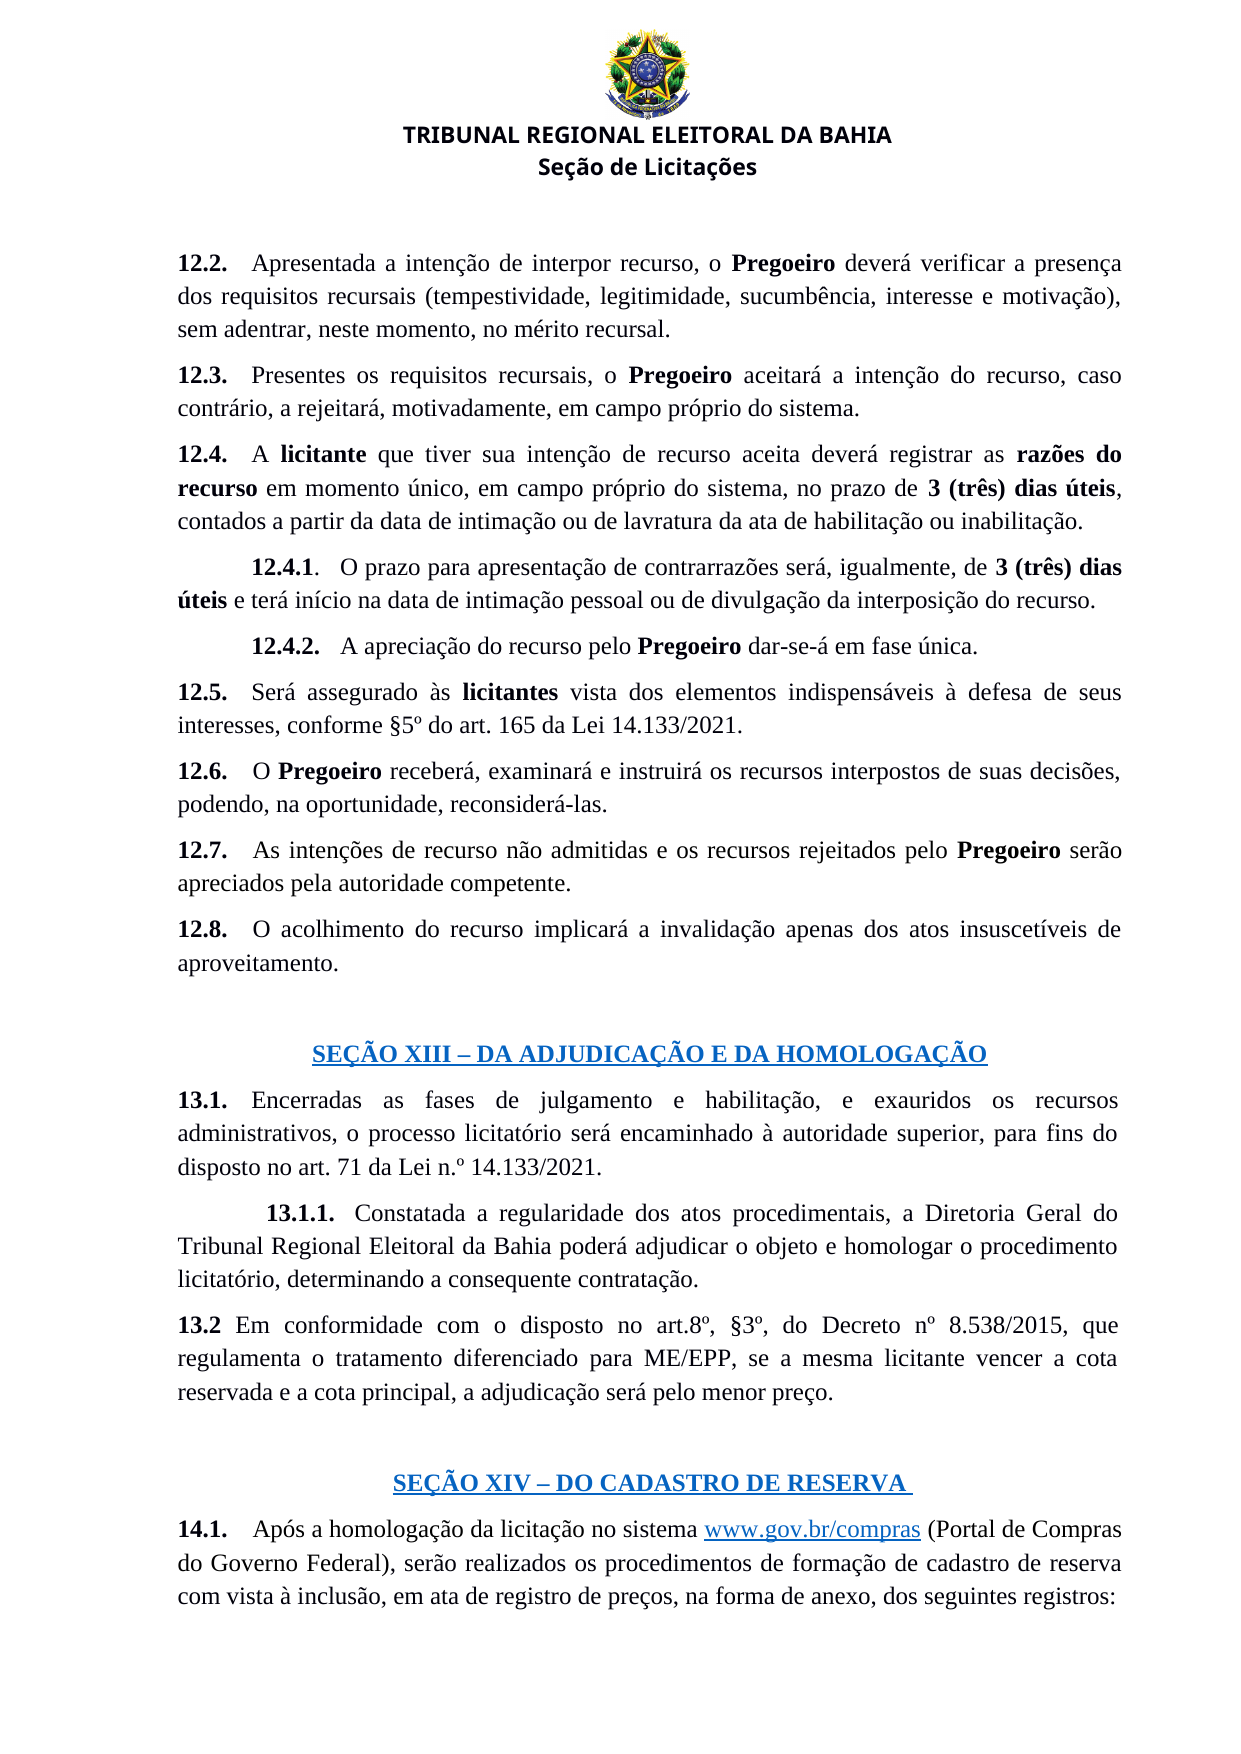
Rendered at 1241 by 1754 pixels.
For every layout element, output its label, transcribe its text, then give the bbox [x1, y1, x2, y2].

text 14.1. Após a homologação da licitação no sistema www.gov.br/compras (Portal de Compras do Governo Federal), serão realizados os procedimentos de formação de cadastro de reserva com vista à inclusão, em ata de registro de preços, na forma de anexo, dos seguintes registros: [177, 1511, 1122, 1611]
text 12.6. O Pregoeiro receberá, examinará e instruirá os recursos interpostos de suas decisões, podendo, na oportunidade, reconsiderá-las. [177, 753, 1122, 819]
text 12.4.1. O prazo para apresentação de contrarrazões será, igualmente, de 3 (três) dias úteis e terá início na data de intimação pessoal ou de divulgação da interposição do recurso. [177, 548, 1122, 615]
text SEÇÃO XIV – DO CADASTRO DE RESERVA [177, 1465, 1122, 1498]
text 12.3. Presentes os requisitos recursais, o Pregoeiro aceitará a intenção do recurso, caso contrário, a rejeitará, motivadamente, em campo próprio do sistema. [177, 357, 1122, 423]
text 12.4.2. A apreciação do recurso pelo Pregoeiro dar-se-á em fase única. [177, 628, 1122, 661]
text 12.2. Apresentada a intenção de interpor recurso, o Pregoeiro deverá verificar a presença dos requisitos recursais (tempestividade, legitimidade, sucumbência, interesse e motivação), sem adentrar, neste momento, no mérito recursal. [177, 244, 1122, 344]
text SEÇÃO XIII – DA ADJUDICAÇÃO E DA HOMOLOGAÇÃO [177, 1036, 1122, 1069]
text 12.4. A licitante que tiver sua intenção de recurso aceita deverá registrar as razões do recurso em momento único, em campo próprio do sistema, no prazo de 3 (três) dias úteis, contados a partir da data de intimação ou de lavratura da ata de habilitação ou inabilitação. [177, 436, 1122, 536]
text 12.7. As intenções de recurso não admitidas e os recursos rejeitados pelo Pregoeiro serão apreciados pela autoridade competente. [177, 832, 1122, 898]
text 13.1.1. Constatada a regularidade dos atos procedimentais, a Diretoria Geral do Tribunal Regional Eleitoral da Bahia poderá adjudicar o objeto e homologar o procedimento licitatório, determinando a consequente contratação. [177, 1194, 1119, 1294]
text 12.5. Será assegurado às licitantes vista dos elementos indispensáveis à defesa de seus interesses, conforme §5º do art. 165 da Lei 14.133/2021. [177, 673, 1122, 740]
text 12.8. O acolhimento do recurso implicará a invalidação apenas dos atos insuscetíveis de aproveitamento. [177, 911, 1122, 978]
text 13.2 Em conformidade com o disposto no art.8º, §3º, do Decreto nº 8.538/2015, que regulamenta o tratamento diferenciado para ME/EPP, se a mesma licitante vencer a cota reservada e a cota principal, a adjudicação será pelo menor preço. [177, 1307, 1119, 1407]
text 13.1. Encerradas as fases de julgamento e habilitação, e exauridos os recursos administrativos, o processo licitatório será encaminhado à autoridade superior, para fins do disposto no art. 71 da Lei n.º 14.133/2021. [177, 1082, 1119, 1182]
